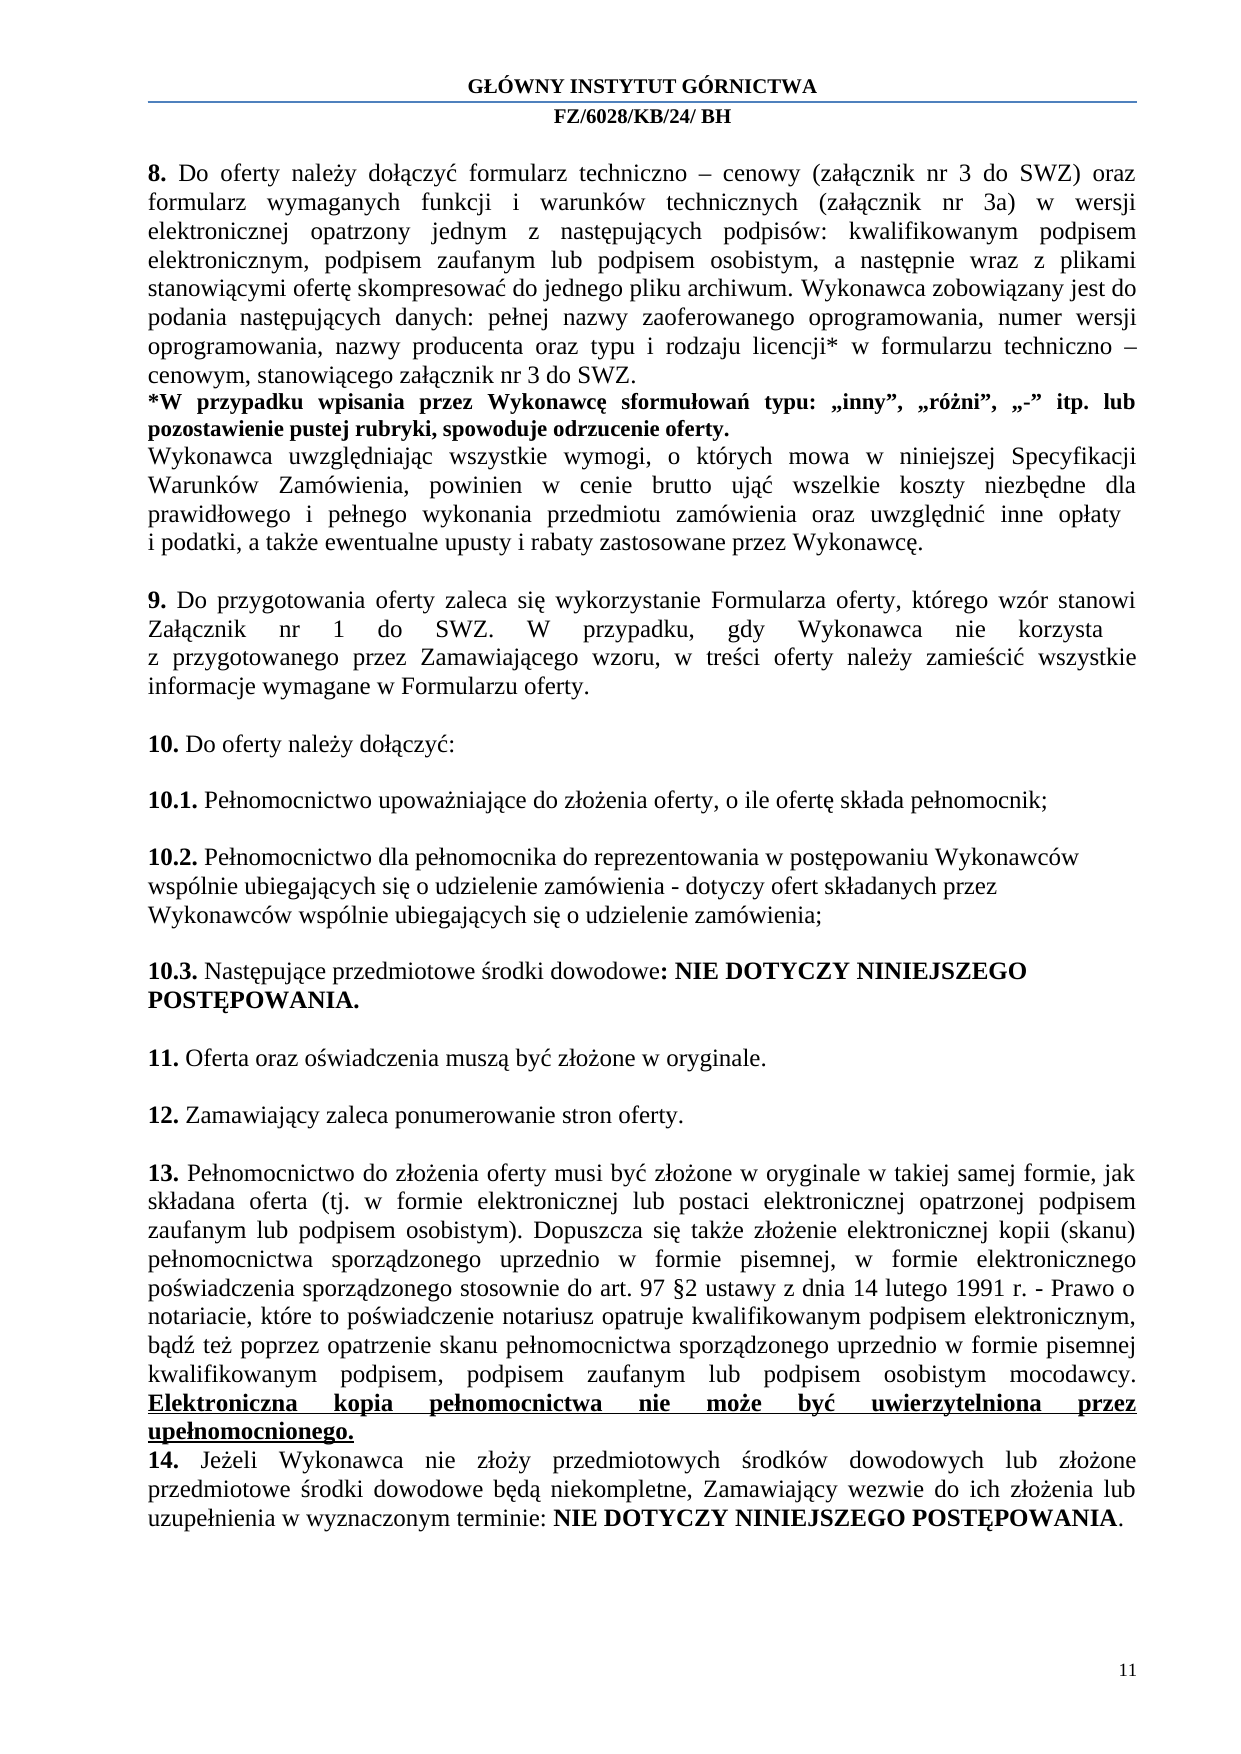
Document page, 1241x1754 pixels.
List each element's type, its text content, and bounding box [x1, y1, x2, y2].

text 11. Oferta oraz oświadczenia muszą być złożone w oryginale. [148, 1043, 1137, 1071]
text 8. Do oferty należy dołączyć formularz techniczno – cenowy (załącznik nr 3 do SWZ) oraz formularz wymaganych funkcji i warunków technicznych (załącznik nr 3a) w wersji elektronicznej opatrzony jednym z następujących podpisów: kwalifikowanym podpisem elektronicznym, podpisem zaufanym lub podpisem osobistym, a następnie wraz z plikami stanowiącymi ofertę skompresować do jednego pliku archiwum. Wykonawca zobowiązany jest do podania następujących danych: pełnej nazwy zaoferowanego oprogramowania, numer wersji oprogramowania, nazwy producenta oraz typu i rodzaju licencji* w formularzu techniczno – cenowym, stanowiącego załącznik nr 3 do SWZ. [148, 158, 1137, 388]
text 10. Do oferty należy dołączyć: [148, 729, 1137, 785]
text 9. Do przygotowania oferty zaleca się wykorzystanie Formularza oferty, którego wzór stanowi Załącznik nr 1 do SWZ. W przypadku, gdy Wykonawca nie korzysta z przygotowanego przez Zamawiającego wzoru, w treści oferty należy zamieścić wszystkie informacje wymagane w Formularzu oferty. [148, 585, 1137, 700]
text 10.2. Pełnomocnictwo dla pełnomocnika do reprezentowania w postępowaniu Wykonawców wspólnie ubiegających się o udzielenie zamówienia - dotyczy ofert składanych przez Wykonawców wspólnie ubiegających się o udzielenie zamówienia; [148, 842, 1137, 956]
text Wykonawca uwzględniając wszystkie wymogi, o których mowa w niniejszej Specyfikacji Warunków Zamówienia, powinien w cenie brutto ująć wszelkie koszty niezbędne dla prawidłowego i pełnego wykonania przedmiotu zamówienia oraz uwzględnić inne opłaty i podatki, a także ewentualne upusty i rabaty zastosowane przez Wykonawcę. [148, 441, 1137, 556]
text 10.3. Następujące przedmiotowe środki dowodowe: NIE DOTYCZY NINIEJSZEGO POSTĘPOWANIA. [148, 956, 1137, 1014]
text 12. Zamawiający zaleca ponumerowanie stron oferty. [148, 1100, 1137, 1129]
text 13. Pełnomocnictwo do złożenia oferty musi być złożone w oryginale w takiej samej formie, jak składana oferta (tj. w formie elektronicznej lub postaci elektronicznej opatrzonej podpisem zaufanym lub podpisem osobistym). Dopuszcza się także złożenie elektronicznej kopii (skanu) pełnomocnictwa sporządzonego uprzednio w formie pisemnej, w formie elektronicznego poświadczenia sporządzonego stosownie do art. 97 §2 ustawy z dnia 14 lutego 1991 r. - Prawo o notariacie, które to poświadczenie notariusz opatruje kwalifikowanym podpisem elektronicznym, bądź też poprzez opatrzenie skanu pełnomocnictwa sporządzonego uprzednio w formie pisemnej kwalifikowanym podpisem, podpisem zaufanym lub podpisem osobistym mocodawcy. Elektroniczna kopia pełnomocnictwa nie może być uwierzytelniona przez upełnomocnionego. [148, 1158, 1137, 1413]
text 14. Jeżeli Wykonawca nie złoży przedmiotowych środków dowodowych lub złożone przedmiotowe środki dowodowe będą niekompletne, Zamawiający wezwie do ich złożenia lub uzupełnienia w wyznaczonym terminie: NIE DOTYCZY NINIEJSZEGO POSTĘPOWANIA. [148, 1445, 1137, 1531]
text *W przypadku wpisania przez Wykonawcę sformułowań typu: „inny”, „różni”, „-” itp. lub pozostawienie pustej rubryki, spowoduje odrzucenie oferty. [148, 388, 1137, 441]
text 10.1. Pełnomocnictwo upoważniające do złożenia oferty, o ile ofertę składa pełnomocnik; [148, 785, 1137, 842]
